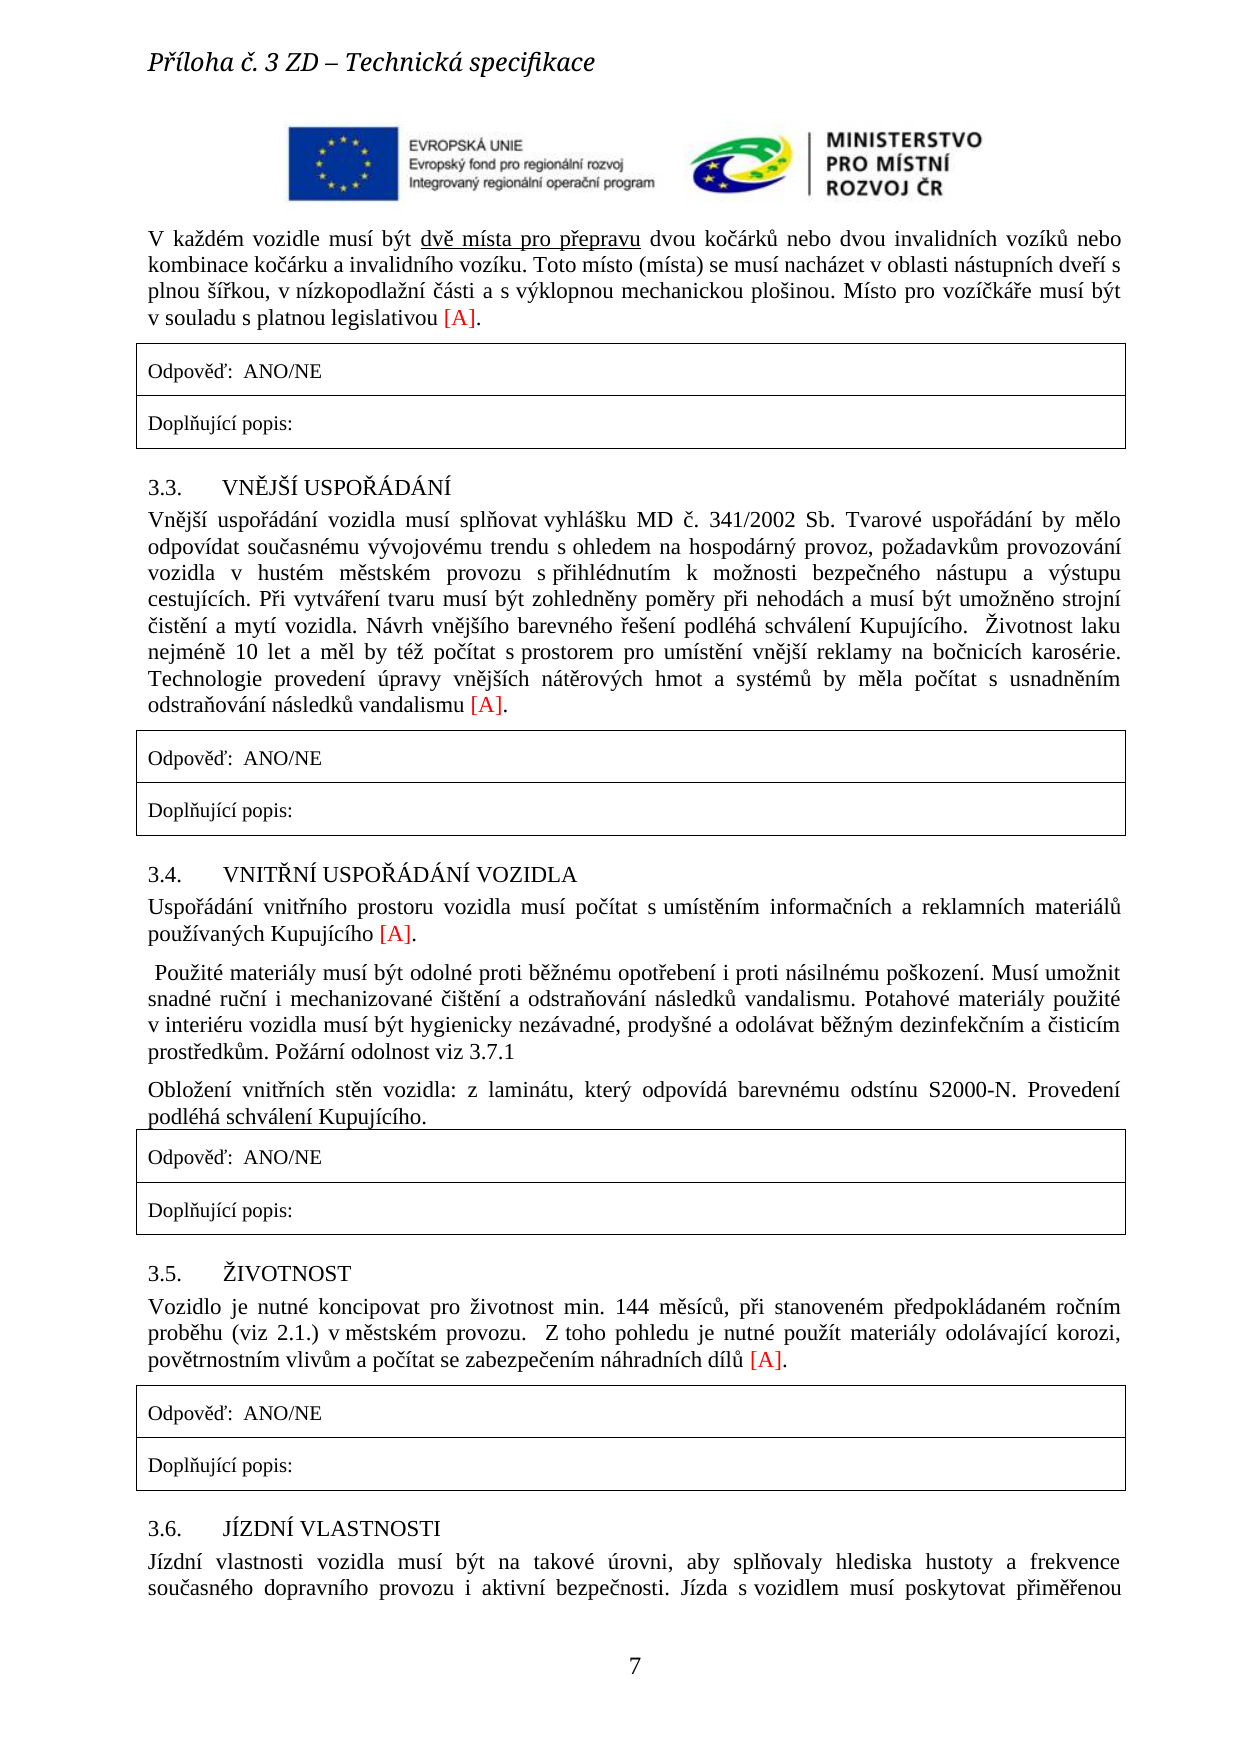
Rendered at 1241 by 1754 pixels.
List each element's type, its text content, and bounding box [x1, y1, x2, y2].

text Vozidlo je nutné koncipovat pro životnost min. 144 měsíců, při stanoveném předpokládaném ročním proběhu (viz 2.1.) v městském provozu. Z toho pohledu je nutné použít materiály odolávající korozi, povětrnostním vlivům a počítat se zabezpečením náhradních dílů [A]. [148, 1293, 1122, 1372]
table_header Odpověď: ANO/NE [137, 344, 1125, 395]
text Uspořádání vnitřního prostoru vozidla musí počítat s umístěním informačních a reklamních materiálů používaných Kupujícího [A]. [148, 893, 1122, 946]
subtitle Vnější uspořádání [148, 474, 1122, 500]
subtitle Vnitřní uspořádání vozidla [148, 861, 1122, 887]
table_cell Doplňující popis: [137, 783, 1125, 835]
subtitle Životnost [148, 1260, 1122, 1287]
subtitle Jízdní vlastnosti [148, 1516, 1122, 1542]
table_cell Doplňující popis: [137, 1438, 1125, 1489]
table_cell Doplňující popis: [137, 1183, 1125, 1234]
text V každém vozidle musí být dvě místa pro přepravu dvou kočárků nebo dvou invalidních vozíků nebo kombinace kočárku a invalidního vozíku. Toto místo (místa) se musí nacházet v oblasti nástupních dveří s plnou šířkou, v nízkopodlažní části a s výklopnou mechanickou plošinou. Místo pro vozíčkáře musí být v souladu s platnou legislativou [A]. [148, 225, 1122, 330]
text Použité materiály musí být odolné proti běžnému opotřebení i proti násilnému poškození. Musí umožnit snadné ruční i mechanizované čištění a odstraňování následků vandalismu. Potahové materiály použité v interiéru vozidla musí být hygienicky nezávadné, prodyšné a odolávat běžným dezinfekčním a čisticím prostředkům. Požární odolnost viz 3.7.1 [148, 959, 1122, 1064]
text Vnější uspořádání vozidla musí splňovat vyhlášku MD č. 341/2002 Sb. Tvarové uspořádání by mělo odpovídat současnému vývojovému trendu s ohledem na hospodárný provoz, požadavkům provozování vozidla v hustém městském provozu s přihlédnutím k možnosti bezpečného nástupu a výstupu cestujících. Při vytváření tvaru musí být zohledněny poměry při nehodách a musí být umožněno strojní čistění a mytí vozidla. Návrh vnějšího barevného řešení podléhá schválení Kupujícího. Životnost laku nejméně 10 let a měl by též počítat s prostorem pro umístění vnější reklamy na bočnicích karosérie. Technologie provedení úpravy vnějších nátěrových hmot a systémů by měla počítat s usnadněním odstraňování následků vandalismu [A]. [148, 506, 1122, 717]
text Obložení vnitřních stěn vozidla: z laminátu, který odpovídá barevnému odstínu S2000-N. Provedení podléhá schválení Kupujícího. [148, 1077, 1122, 1129]
picture [265, 102, 1005, 225]
table_header Odpověď: ANO/NE [137, 1130, 1125, 1182]
table_header Odpověď: ANO/NE [137, 1386, 1125, 1437]
table_cell Doplňující popis: [137, 396, 1125, 448]
table_header Odpověď: ANO/NE [137, 731, 1125, 782]
